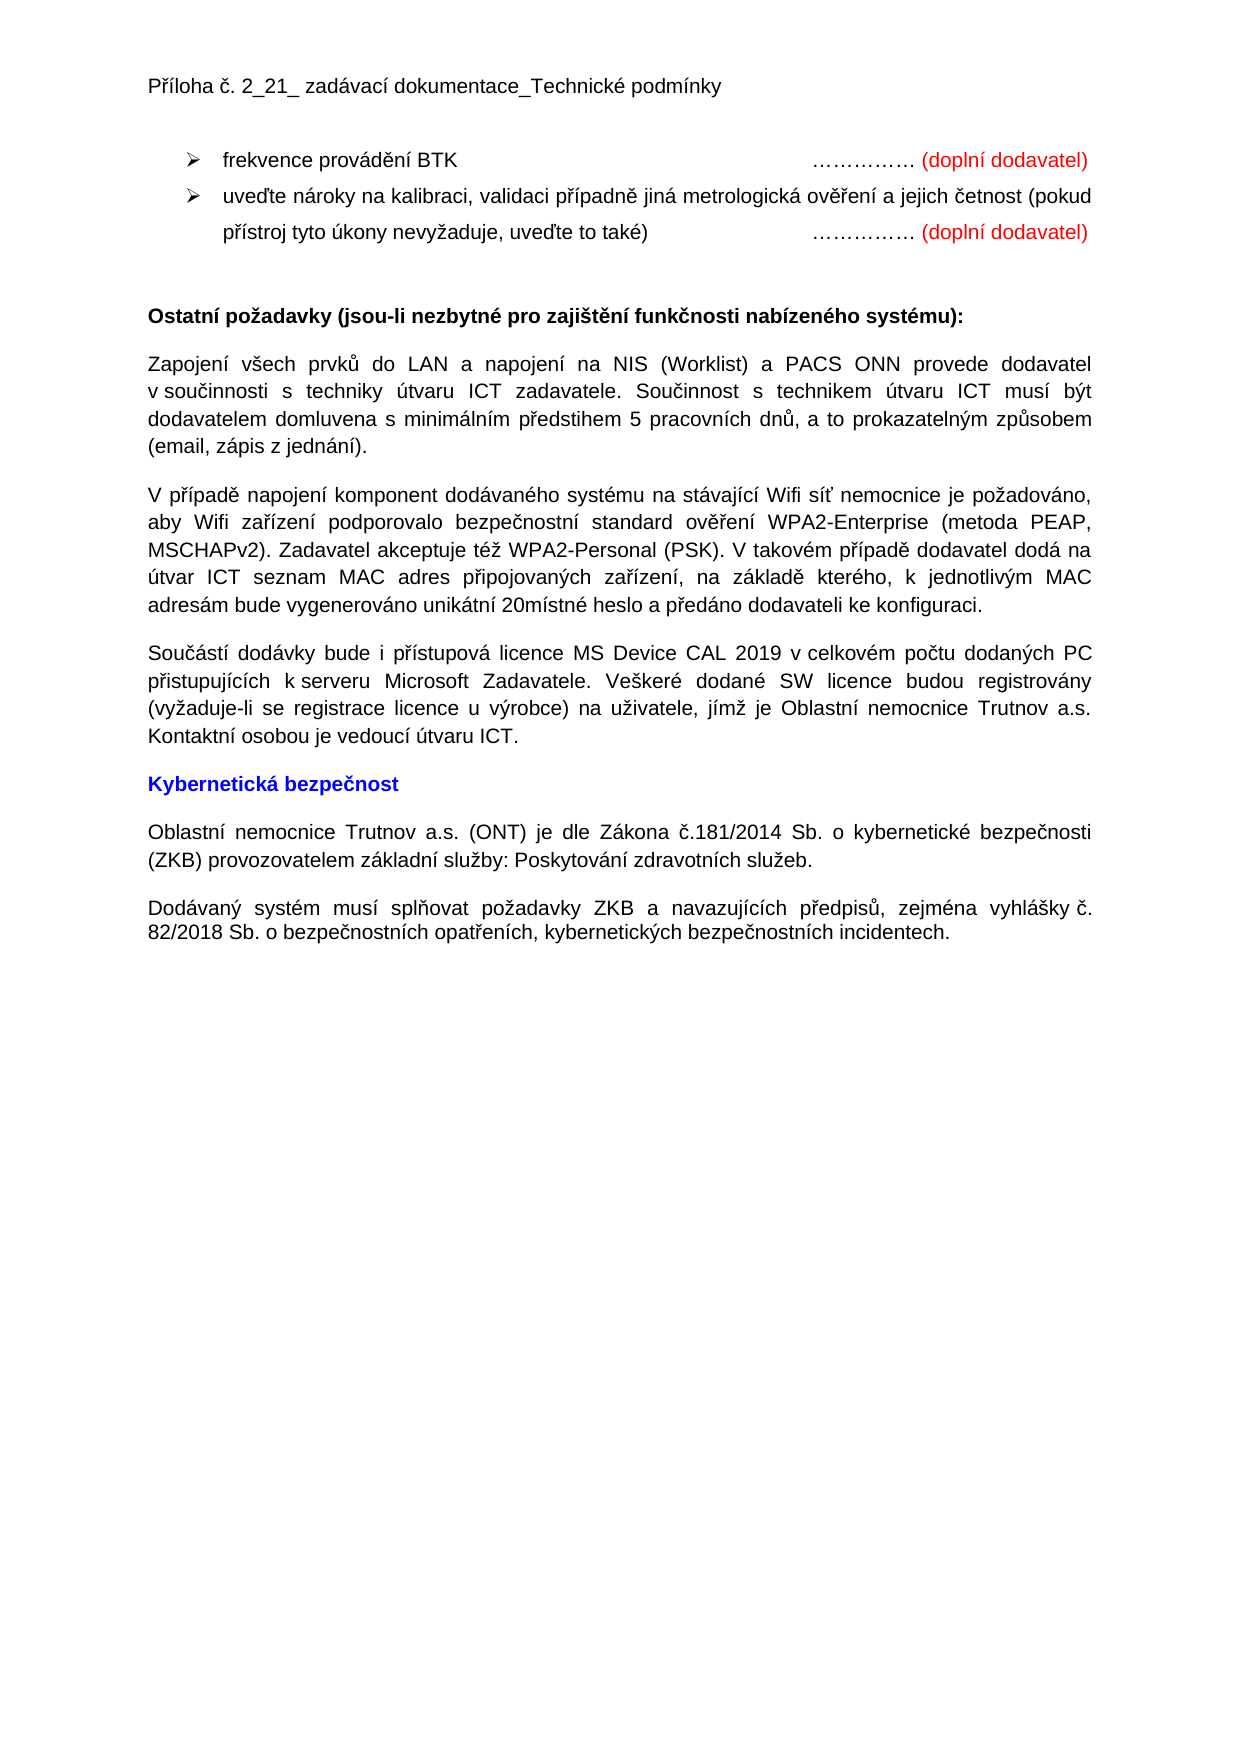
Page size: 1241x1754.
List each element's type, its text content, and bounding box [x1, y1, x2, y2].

text Zapojení všech prvků do LAN a napojení na NIS (Worklist) a PACS ONN provede dodavatel v součinnosti s techniky útvaru ICT zadavatele. Součinnost s technikem útvaru ICT musí být dodavatelem domluvena s minimálním předstihem 5 pracovních dnů, a to prokazatelným způsobem (email, zápis z jednání). [148, 352, 1093, 458]
text Kybernetická bezpečnost [148, 772, 1093, 796]
list uveďte nároky na kalibraci, validaci případně jiná metrologická ověření a jejich četnost (pokud přístroj tyto úkony nevyžaduje, uveďte to také) …………… (doplní dodavatel) [185, 184, 1093, 244]
list frekvence provádění BTK …………… (doplní dodavatel) [185, 148, 1093, 172]
text Ostatní požadavky (jsou-li nezbytné pro zajištění funkčnosti nabízeného systému): [148, 303, 1093, 327]
text Dodávaný systém musí splňovat požadavky ZKB a navazujících předpisů, zejména vyhlášky č. 82/2018 Sb. o bezpečnostních opatřeních, kybernetických bezpečnostních incidentech. [148, 896, 1093, 944]
text V případě napojení komponent dodávaného systému na stávající Wifi síť nemocnice je požadováno, aby Wifi zařízení podporovalo bezpečnostní standard ověření WPA2-Enterprise (metoda PEAP, MSCHAPv2). Zadavatel akceptuje též WPA2-Personal (PSK). V takovém případě dodavatel dodá na útvar ICT seznam MAC adres připojovaných zařízení, na základě kterého, k jednotlivým MAC adresám bude vygenerováno unikátní 20místné heslo a předáno dodavateli ke konfiguraci. [148, 483, 1093, 617]
text Součástí dodávky bude i přístupová licence MS Device CAL 2019 v celkovém počtu dodaných PC přistupujících k serveru Microsoft Zadavatele. Veškeré dodané SW licence budou registrovány (vyžaduje-li se registrace licence u výrobce) na uživatele, jímž je Oblastní nemocnice Trutnov a.s. Kontaktní osobou je vedoucí útvaru ICT. [148, 641, 1093, 747]
text Oblastní nemocnice Trutnov a.s. (ONT) je dle Zákona č.181/2014 Sb. o kybernetické bezpečnosti (ZKB) provozovatelem základní služby: Poskytování zdravotních služeb. [148, 820, 1093, 872]
